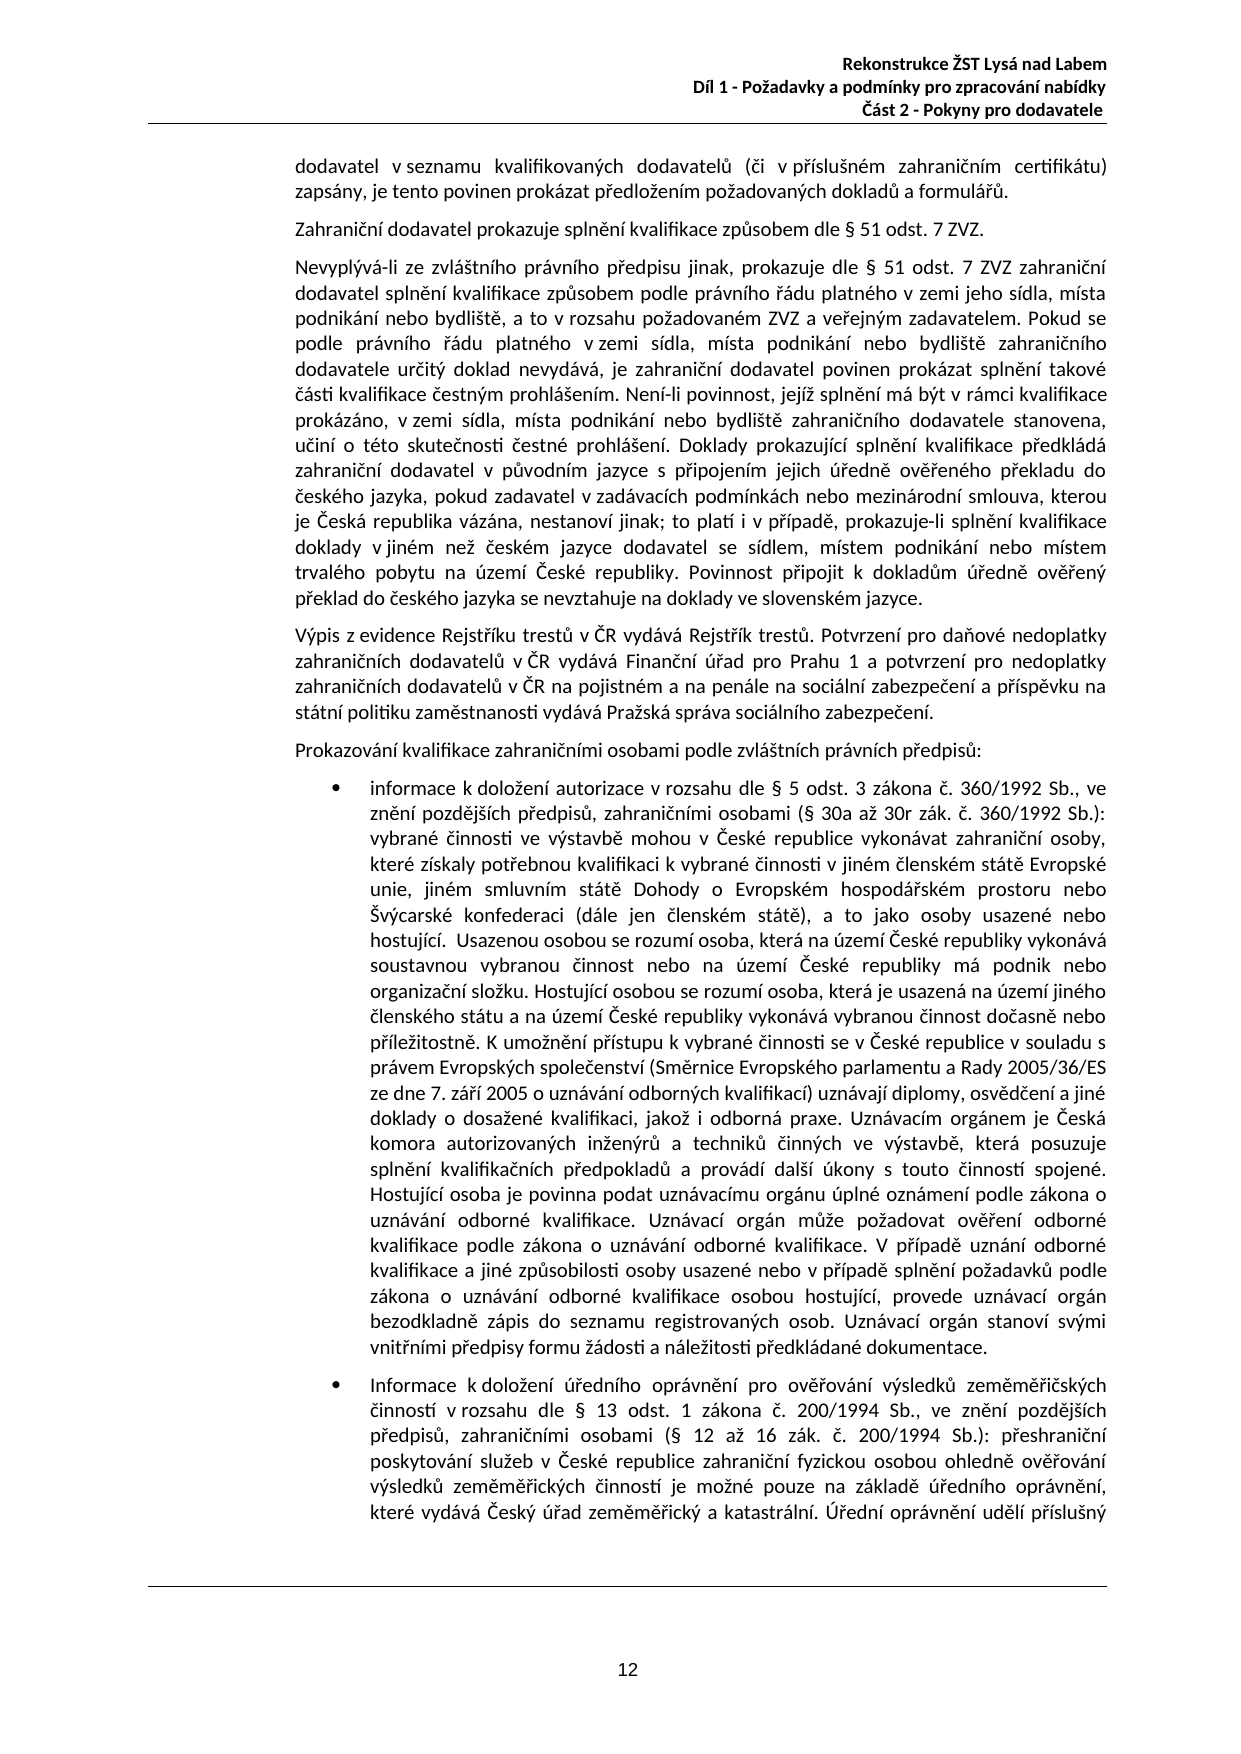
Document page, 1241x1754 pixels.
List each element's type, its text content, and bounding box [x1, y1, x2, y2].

list informace k doložení autorizace v rozsahu dle § 5 odst. 3 zákona č. 360/1992 Sb., ve znění pozdějších předpisů, zahraničními osobami (§ 30a až 30r zák. č. 360/1992 Sb.): vybrané činnosti ve výstavbě mohou v České republice vykonávat zahraniční osoby, které získaly potřebnou kvalifikaci k vybrané činnosti v jiném členském státě Evropské unie, jiném smluvním státě Dohody o Evropském hospodářském prostoru nebo Švýcarské konfederaci (dále jen členském státě), a to jako osoby usazené nebo hostující. Usazenou osobou se rozumí osoba, která na území České republiky vykonává soustavnou vybranou činnost nebo na území České republiky má podnik nebo organizační složku. Hostující osobou se rozumí osoba, která je usazená na území jiného členského státu a na území České republiky vykonává vybranou činnost dočasně nebo příležitostně. K umožnění přístupu k vybrané činnosti se v České republice v souladu s právem Evropských společenství (Směrnice Evropského parlamentu a Rady 2005/36/ES ze dne 7. září 2005 o uznávání odborných kvalifikací) uznávají diplomy, osvědčení a jiné doklady o dosažené kvalifikaci, jakož i odborná praxe. Uznávacím orgánem je Česká komora autorizovaných inženýrů a techniků činných ve výstavbě, která posuzuje splnění kvalifikačních předpokladů a provádí další úkony s touto činností spojené. Hostující osoba je povinna podat uznávacímu orgánu úplné oznámení podle zákona o uznávání odborné kvalifikace. Uznávací orgán může požadovat ověření odborné kvalifikace podle zákona o uznávání odborné kvalifikace. V případě uznání odborné kvalifikace a jiné způsobilosti osoby usazené nebo v případě splnění požadavků podle zákona o uznávání odborné kvalifikace osobou hostující, provede uznávací orgán bezodkladně zápis do seznamu registrovaných osob. Uznávací orgán stanoví svými vnitřními předpisy formu žádosti a náležitosti předkládané dokumentace. [332, 775, 1107, 1359]
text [295, 153, 1107, 204]
text Nevyplývá-li ze zvláštního právního předpisu jinak, prokazuje dle § 51 odst. 7 ZVZ zahraniční dodavatel splnění kvalifikace způsobem podle právního řádu platného v zemi jeho sídla, místa podnikání nebo bydliště, a to v rozsahu požadovaném ZVZ a veřejným zadavatelem. Pokud se podle právního řádu platného v zemi sídla, místa podnikání nebo bydliště zahraničního dodavatele určitý doklad nevydává, je zahraniční dodavatel povinen prokázat splnění takové části kvalifikace čestným prohlášením. Není-li povinnost, jejíž splnění má být v rámci kvalifikace prokázáno, v zemi sídla, místa podnikání nebo bydliště zahraničního dodavatele stanovena, učiní o této skutečnosti čestné prohlášení. Doklady prokazující splnění kvalifikace předkládá zahraniční dodavatel v původním jazyce s připojením jejich úředně ověřeného překladu do českého jazyka, pokud zadavatel v zadávacích podmínkách nebo mezinárodní smlouva, kterou je Česká republika vázána, nestanoví jinak; to platí i v případě, prokazuje-li splnění kvalifikace doklady v jiném než českém jazyce dodavatel se sídlem, místem podnikání nebo místem trvalého pobytu na území České republiky. Povinnost připojit k dokladům úředně ověřený překlad do českého jazyka se nevztahuje na doklady ve slovenském jazyce. [295, 254, 1107, 610]
text Zahraniční dodavatel prokazuje splnění kvalifikace způsobem dle § 51 odst. 7 ZVZ. [295, 216, 1107, 242]
text Výpis z evidence Rejstříku trestů v ČR vydává Rejstřík trestů. Potvrzení pro daňové nedoplatky zahraničních dodavatelů v ČR vydává Finanční úřad pro Prahu 1 a potvrzení pro nedoplatky zahraničních dodavatelů v ČR na pojistném a na penále na sociální zabezpečení a příspěvku na státní politiku zaměstnanosti vydává Pražská správa sociálního zabezpečení. [295, 623, 1107, 724]
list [332, 1372, 1107, 1524]
text Prokazování kvalifikace zahraničními osobami podle zvláštních právních předpisů: [295, 737, 1107, 762]
